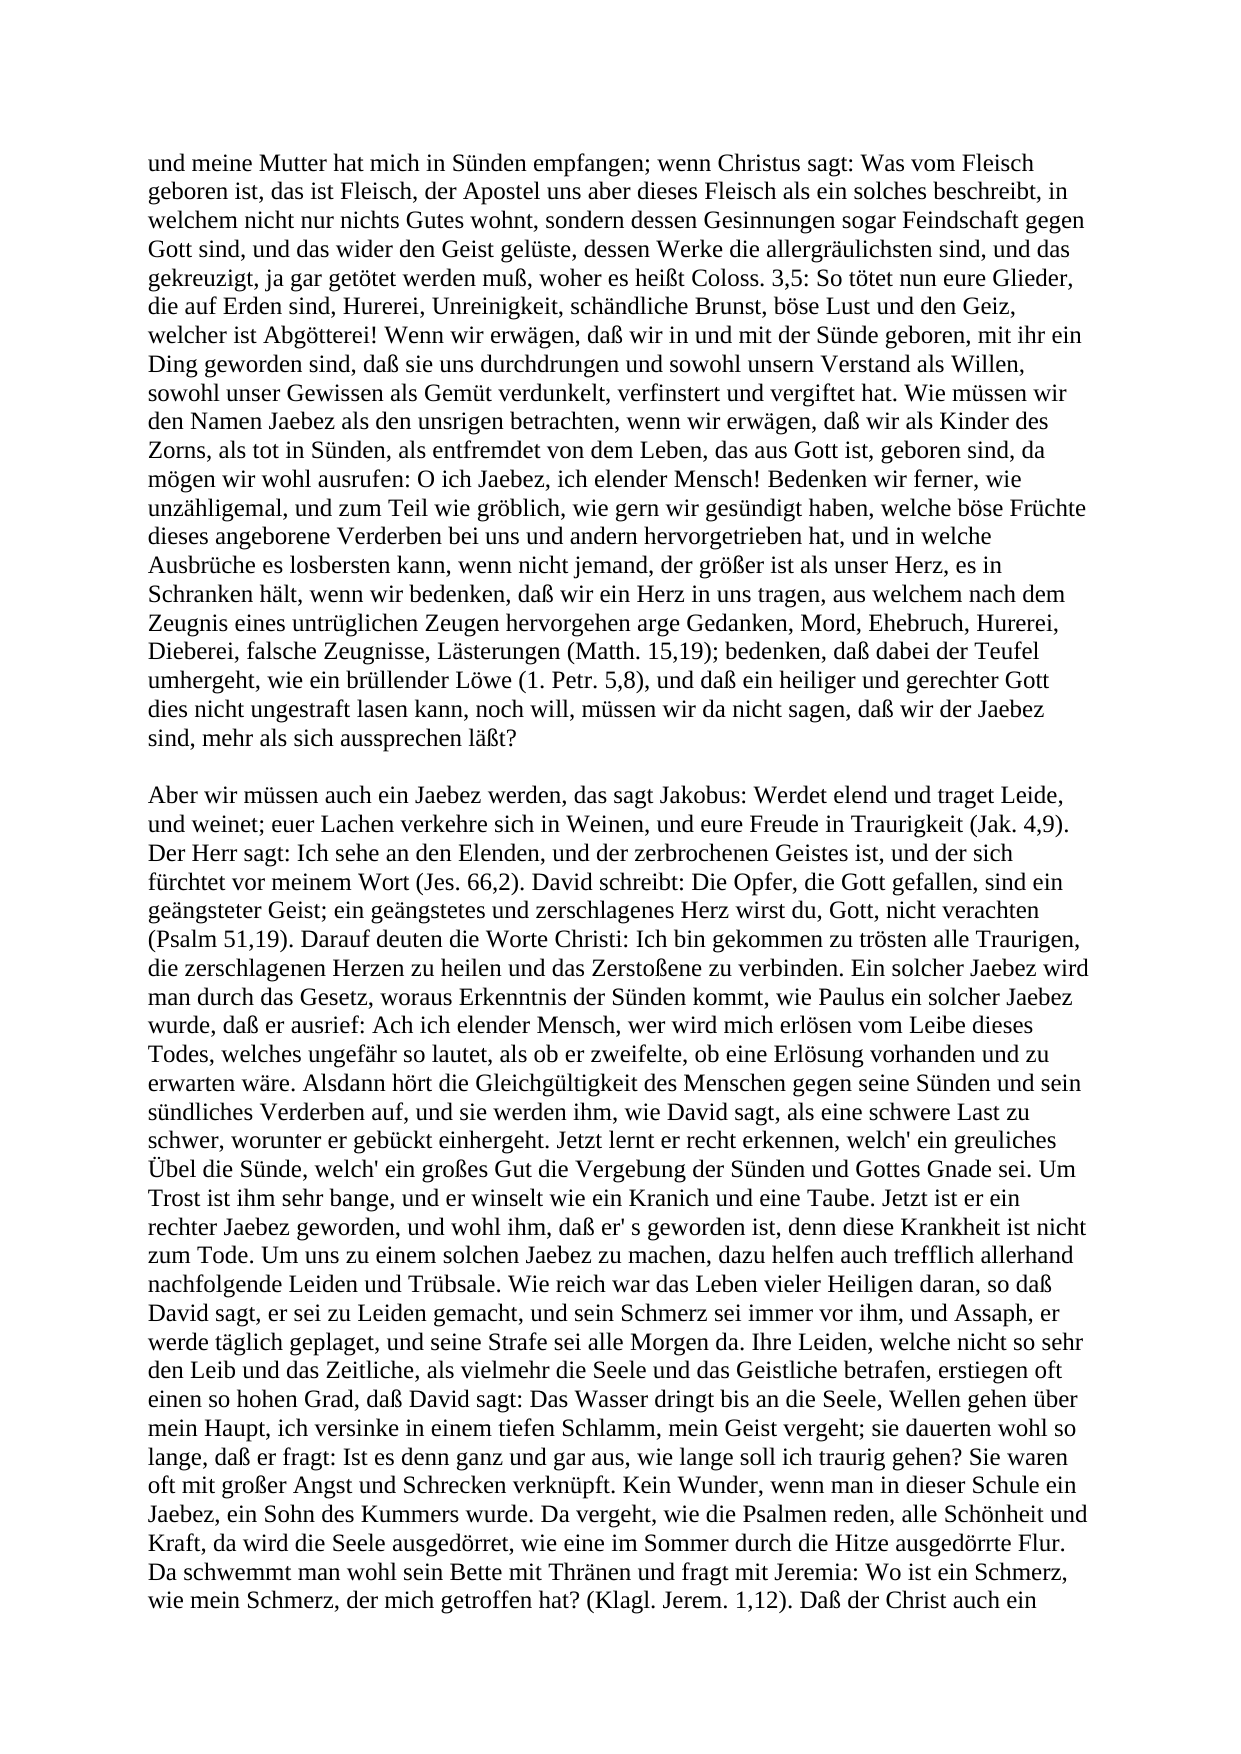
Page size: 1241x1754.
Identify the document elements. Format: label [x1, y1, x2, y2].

text [148, 781, 1093, 1614]
text [148, 148, 1093, 751]
